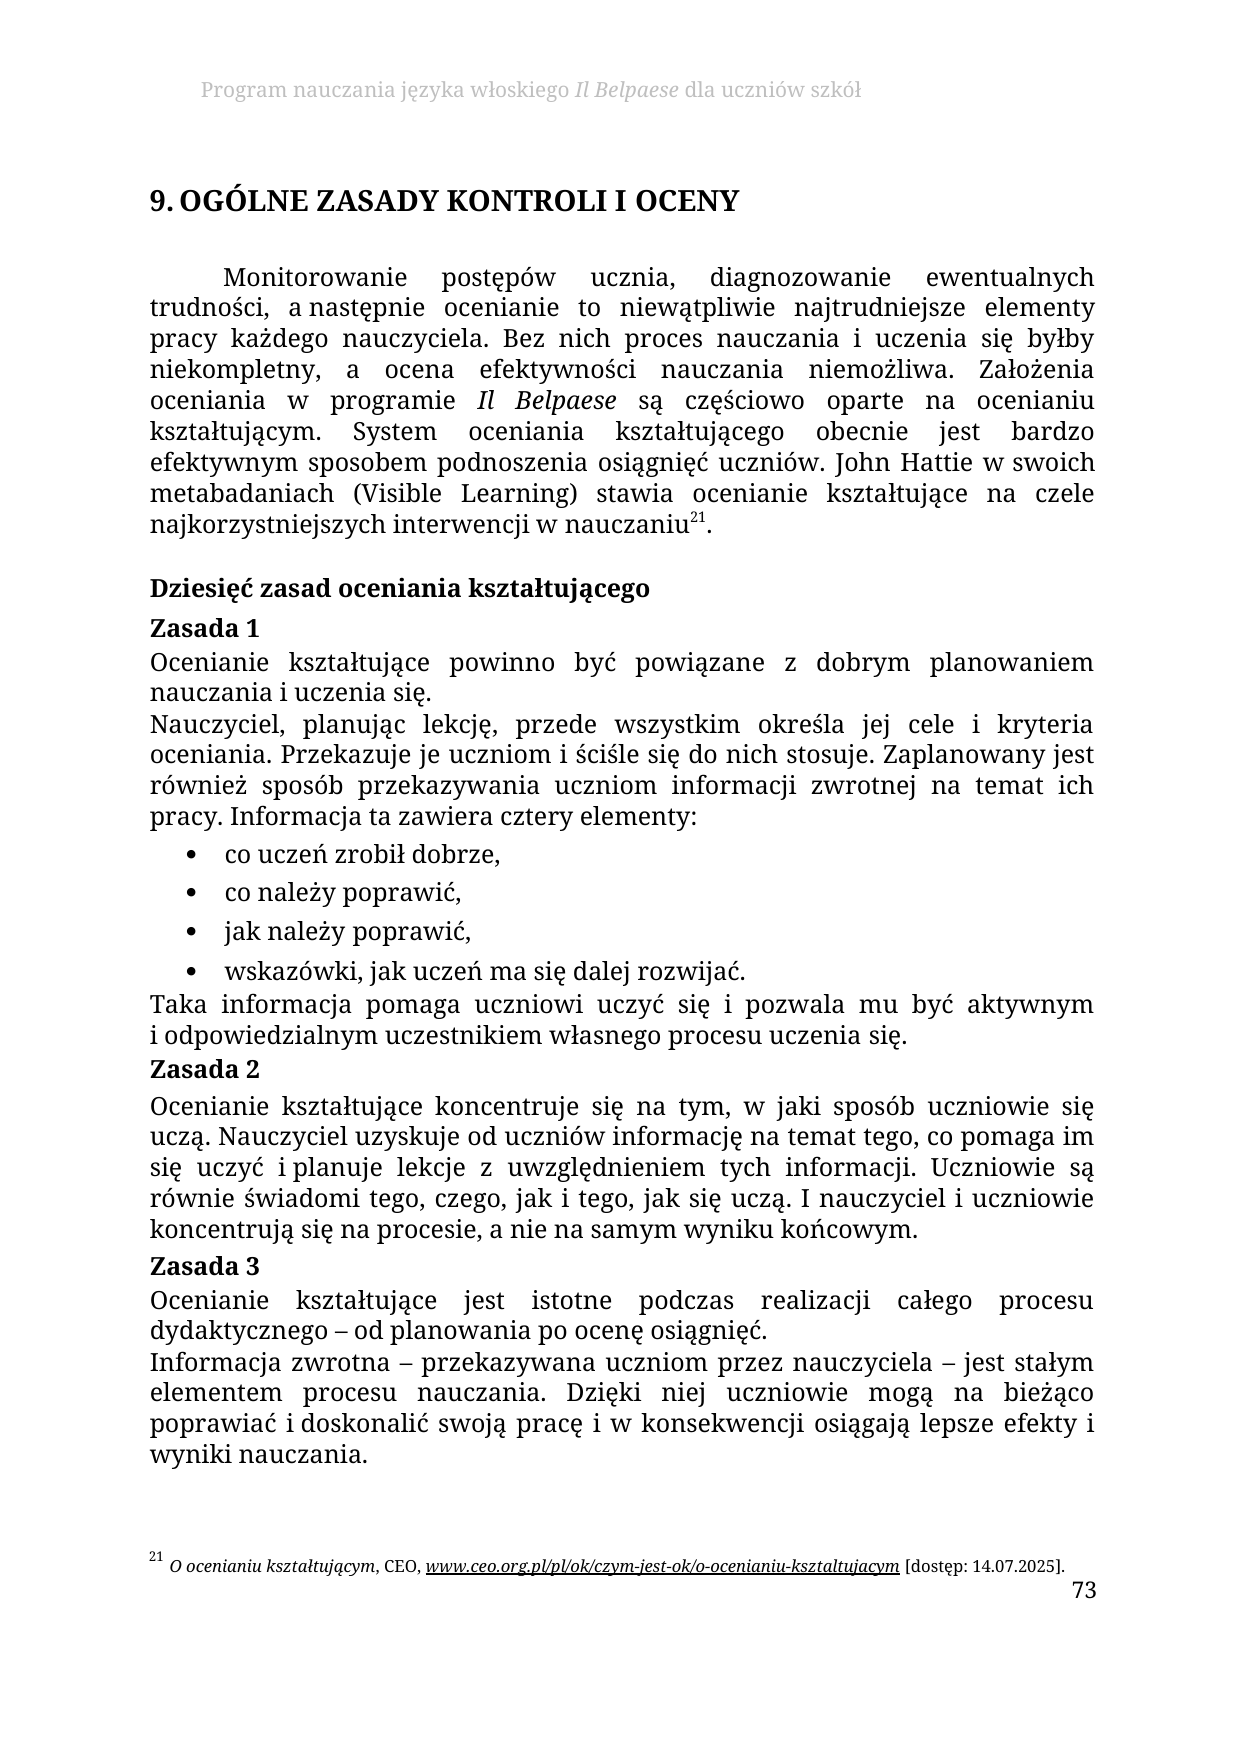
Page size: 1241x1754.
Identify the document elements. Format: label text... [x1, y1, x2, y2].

list co należy poprawić, [187, 871, 1180, 910]
text Ocenianie kształtujące jest istotne podczas realizacji całego procesu dydaktycznego – od planowania po ocenę osiągnięć. [149, 1284, 1094, 1347]
list jak należy poprawić, [187, 910, 1180, 948]
text Taka informacja pomaga uczniowi uczyć się i pozwala mu być aktywnym i odpowiedzialnym uczestnikiem własnego procesu uczenia się. [149, 989, 1095, 1051]
subtitle Zasada 3 [149, 1245, 1180, 1283]
text Informacja zwrotna – przekazywana uczniom przez nauczyciela – jest stałym elementem procesu nauczania. Dzięki niej uczniowie mogą na bieżąco poprawiać i doskonalić swoją pracę i w konsekwencji osiągają lepsze efekty i wyniki nauczania. [149, 1347, 1095, 1471]
text Monitorowanie postępów ucznia, diagnozowanie ewentualnych trudności, a następnie ocenianie to niewątpliwie najtrudniejsze elementy pracy każdego nauczyciela. Bez nich proces nauczania i uczenia się byłby niekompletny, a ocena efektywności nauczania niemożliwa. Założenia oceniania w programie Il Belpaese są częściowo oparte na ocenianiu kształtującym. System oceniania kształtującego obecnie jest bardzo efektywnym sposobem podnoszenia osiągnięć uczniów. John Hattie w swoich metabadaniach (Visible Learning) stawia ocenianie kształtujące na czele najkorzystniejszych interwencji w nauczaniu. [149, 261, 1095, 541]
text Ocenianie kształtujące powinno być powiązane z dobrym planowaniem nauczania i uczenia się. [149, 646, 1095, 709]
text Dziesięć zasad oceniania kształtującego [149, 571, 1180, 605]
subtitle OGÓLNE ZASADY KONTROLI I OCENY [149, 180, 1180, 219]
text Ocenianie kształtujące koncentruje się na tym, w jaki sposób uczniowie się uczą. Nauczyciel uzyskuje od uczniów informację na temat tego, co pomaga im się uczyć i planuje lekcje z uwzględnieniem tych informacji. Uczniowie są równie świadomi tego, czego, jak i tego, jak się uczą. I nauczyciel i uczniowie koncentrują się na procesie, a nie na samym wyniku końcowym. [149, 1090, 1095, 1245]
subtitle Zasada 1 [149, 605, 1180, 645]
list co uczeń zrobił dobrze, [187, 833, 1180, 871]
subtitle Zasada 2 [149, 1051, 1180, 1085]
list wskazówki, jak uczeń ma się dalej rozwijać. [187, 948, 1180, 989]
text Nauczyciel, planując lekcję, przede wszystkim określa jej cele i kryteria oceniania. Przekazuje je uczniom i ściśle się do nich stosuje. Zaplanowany jest również sposób przekazywania uczniom informacji zwrotnej na temat ich pracy. Informacja ta zawiera cztery elementy: [149, 709, 1095, 833]
